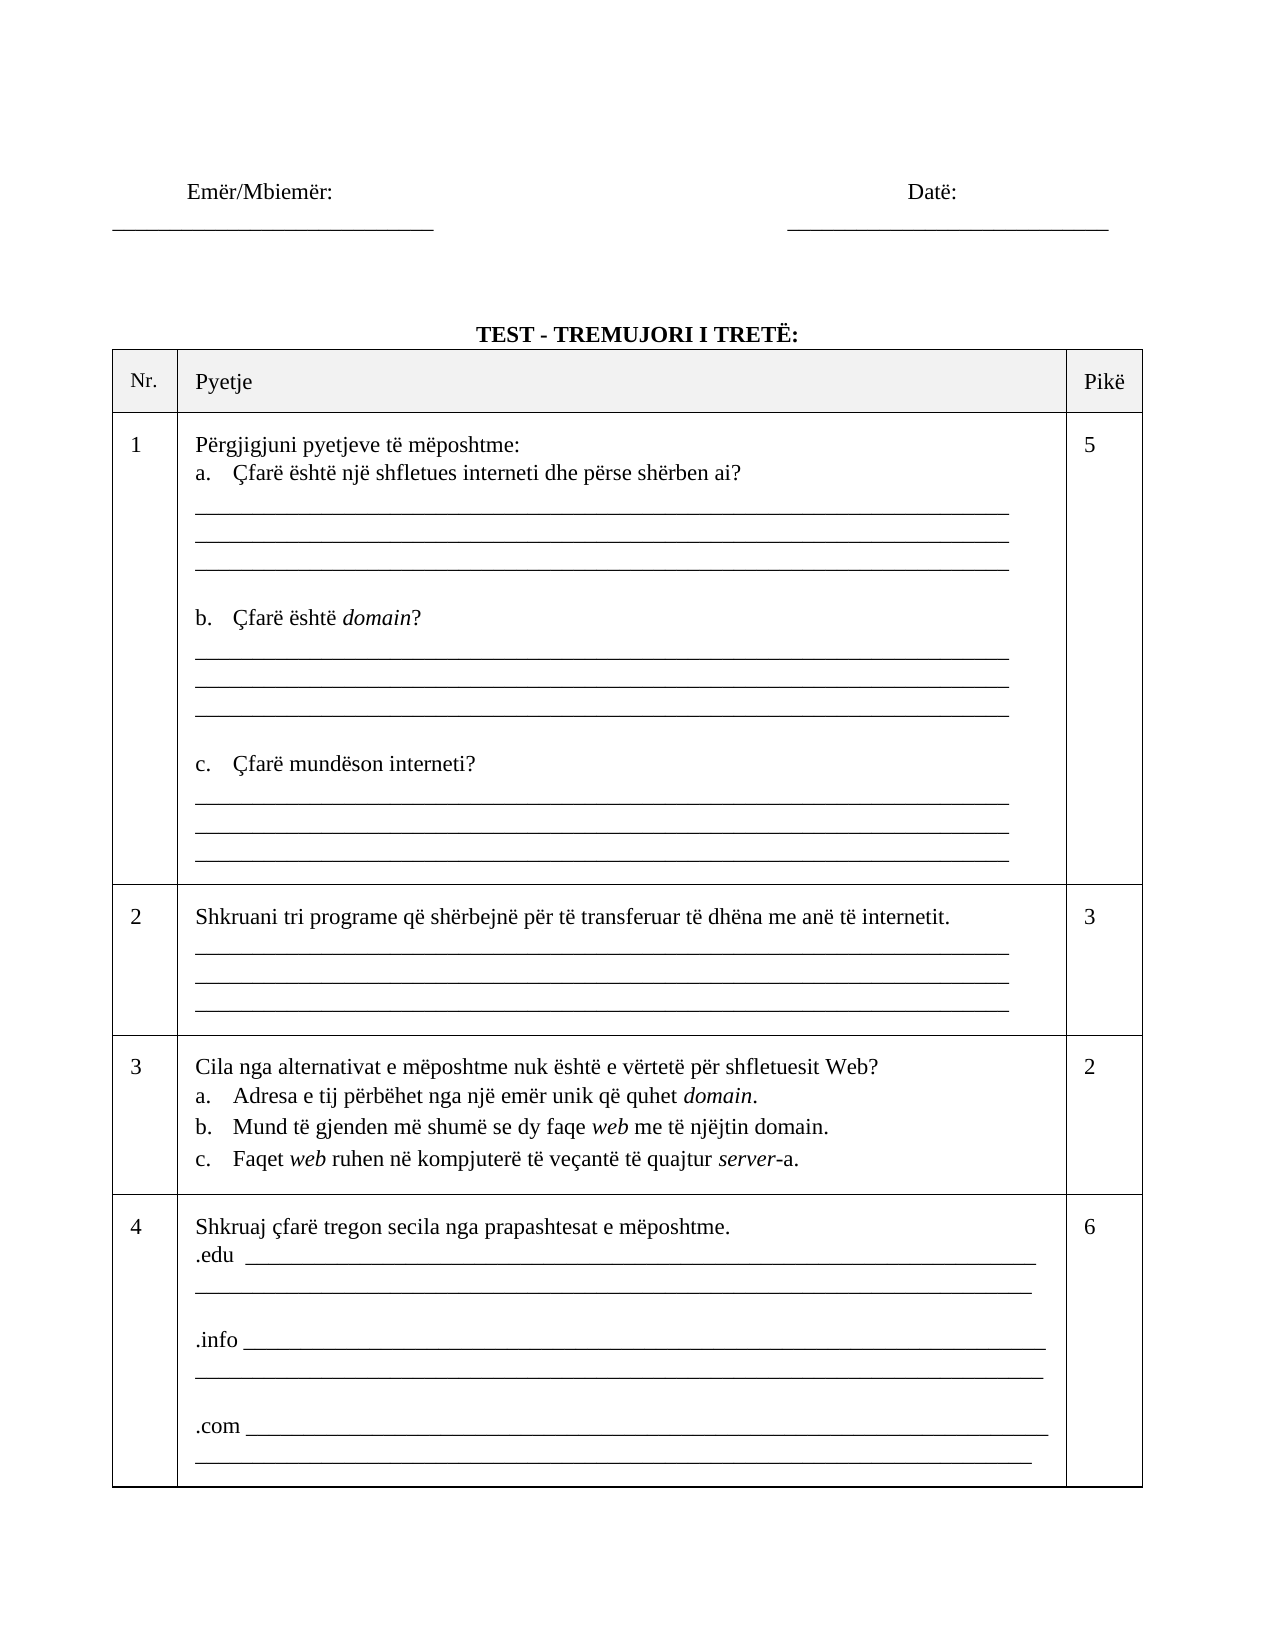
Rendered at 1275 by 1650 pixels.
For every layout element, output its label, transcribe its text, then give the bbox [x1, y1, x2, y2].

table_cell 6 [1067, 1195, 1142, 1486]
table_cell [178, 1195, 1066, 1486]
table_cell Shkruani tri programe që shërbejnë për të transferuar të dhëna me anë të internetit. _______________________________________________________________________ _______________________________________________________________________ _______________________________________________________________________ [178, 885, 1066, 1034]
text TEST - TREMUJORI I TRETË: [112, 321, 1162, 347]
table_header Nr. [113, 350, 177, 412]
table_cell 1 [113, 413, 177, 884]
table_cell 2 [1067, 1036, 1142, 1194]
text ____________________________ ____________________________ [112, 207, 1162, 262]
table_header Pyetje [178, 350, 1066, 412]
text Emër/Mbiemër: Datë: [112, 178, 1162, 205]
table_cell 4 [113, 1195, 177, 1486]
table_header Pikë [1067, 350, 1142, 412]
table_cell 3 [113, 1036, 177, 1194]
table_cell Cila nga alternativat e mëposhtme nuk është e vërtetë për shfletuesit Web? Adresa e tij përbëhet nga një emër unik që quhet domain. Mund të gjenden më shumë se dy faqe web me të njëjtin domain. Faqet web ruhen në kompjuterë të veçantë të quajtur server-a. [178, 1036, 1066, 1194]
table_cell 3 [1067, 885, 1142, 1034]
table_cell Përgjigjuni pyetjeve të mëposhtme: Çfarë është një shfletues interneti dhe përse shërben ai? _______________________________________________________________________ _______________________________________________________________________ _______________________________________________________________________ Çfarë është domain? _______________________________________________________________________ _______________________________________________________________________ _______________________________________________________________________ Çfarë mundëson interneti? _______________________________________________________________________ _______________________________________________________________________ _______________________________________________________________________ [178, 413, 1066, 884]
table_cell 5 [1067, 413, 1142, 884]
table_cell 2 [113, 885, 177, 1034]
